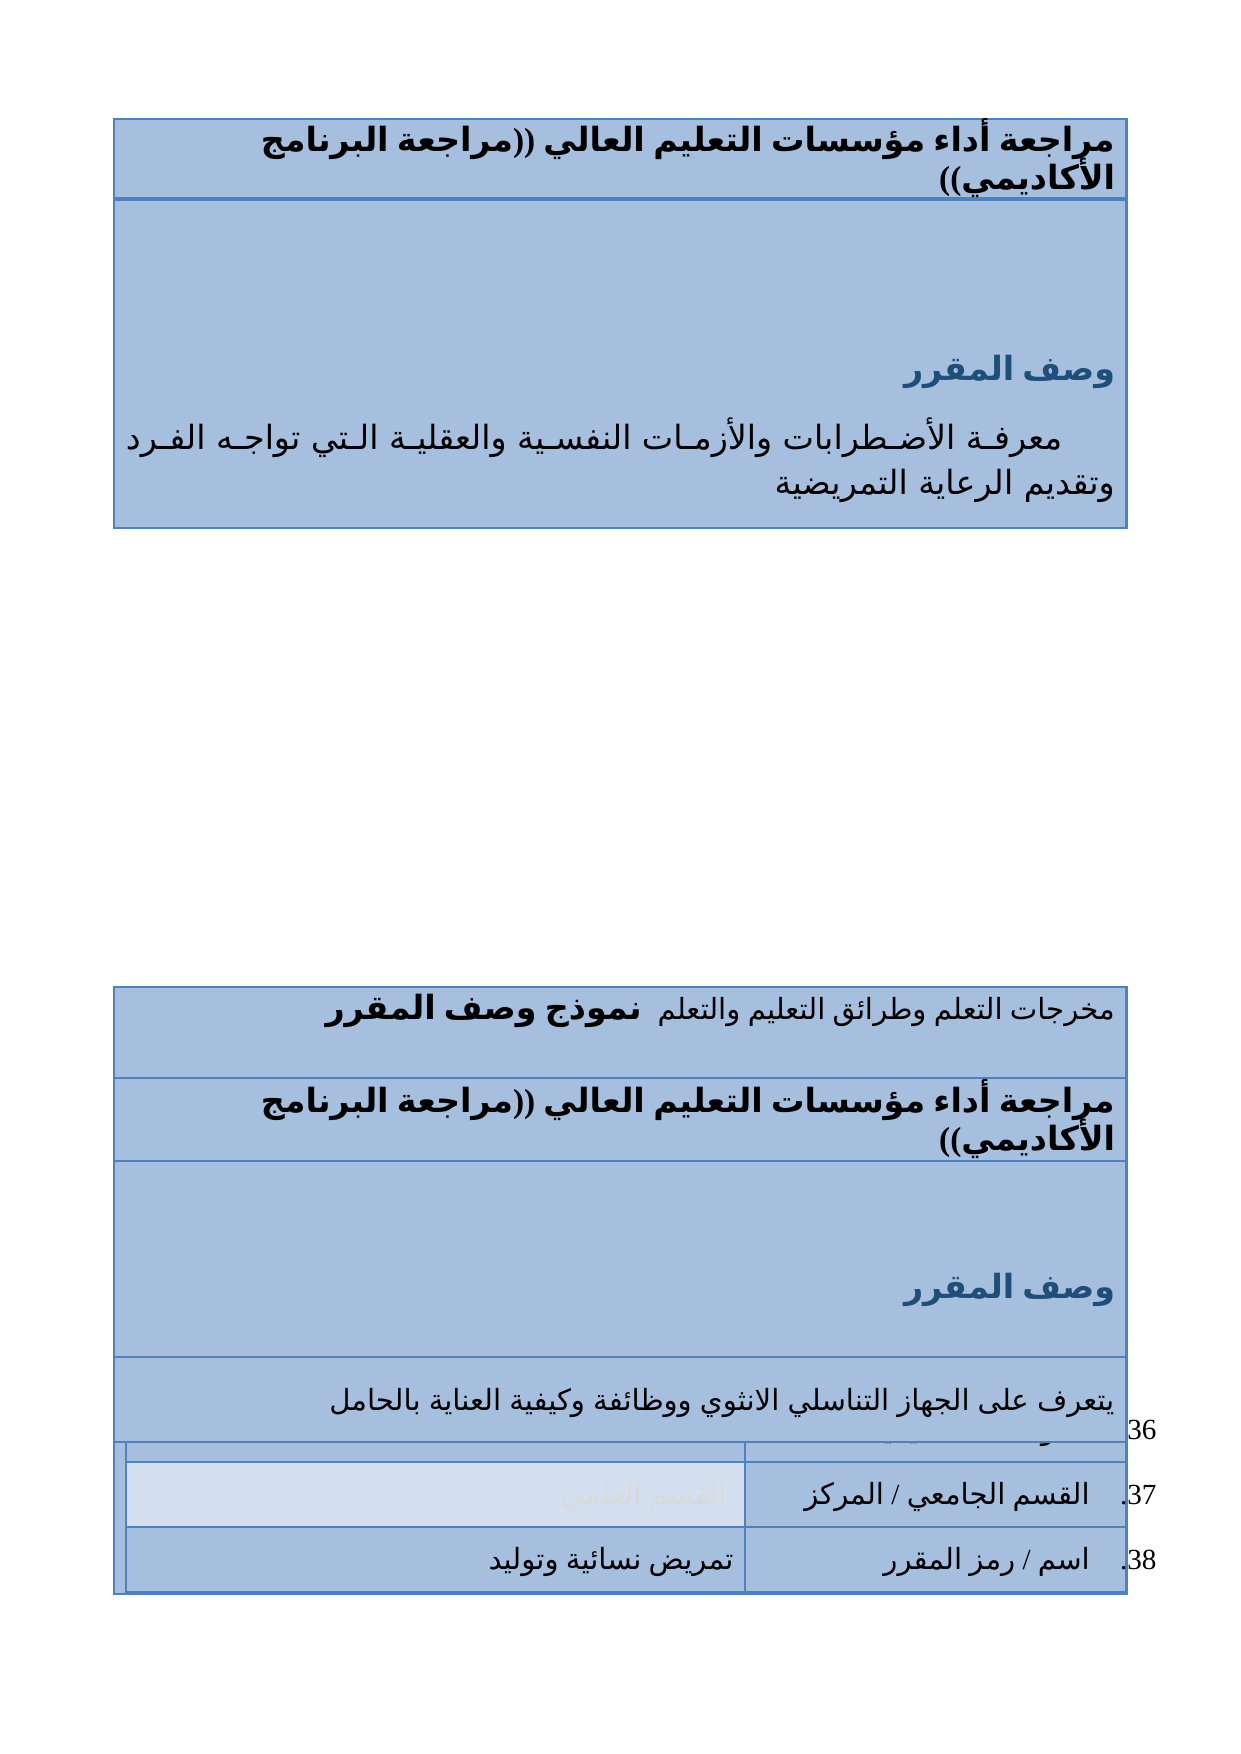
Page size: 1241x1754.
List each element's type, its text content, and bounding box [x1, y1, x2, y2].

table_header مخرجات التعلم وطرائق التعليم والتعلم نموذج وصف المقرر وصف المقرر نموذج وصف المقرر وصف المقرر والتقييم [115, 988, 1125, 1077]
text وصف المقرر [125, 350, 1115, 388]
table_header مراجعة أداء مؤسسات التعليم العالي ((مراجعة البرنامج الأكاديمي)) [115, 120, 1125, 197]
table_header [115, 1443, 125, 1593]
table_header معرفة الأضطرابات والأزمات النفسية والعقلية التي تواجه الفرد وتقديم الرعاية التمريضية [115, 201, 1125, 527]
table_header مخرجات التعلم وطرائق التعليم والتعلم نموذج وصف المقرر وصف المقرر نموذج وصف المقرر وصف المقرر والتقييم [115, 1162, 1125, 1356]
